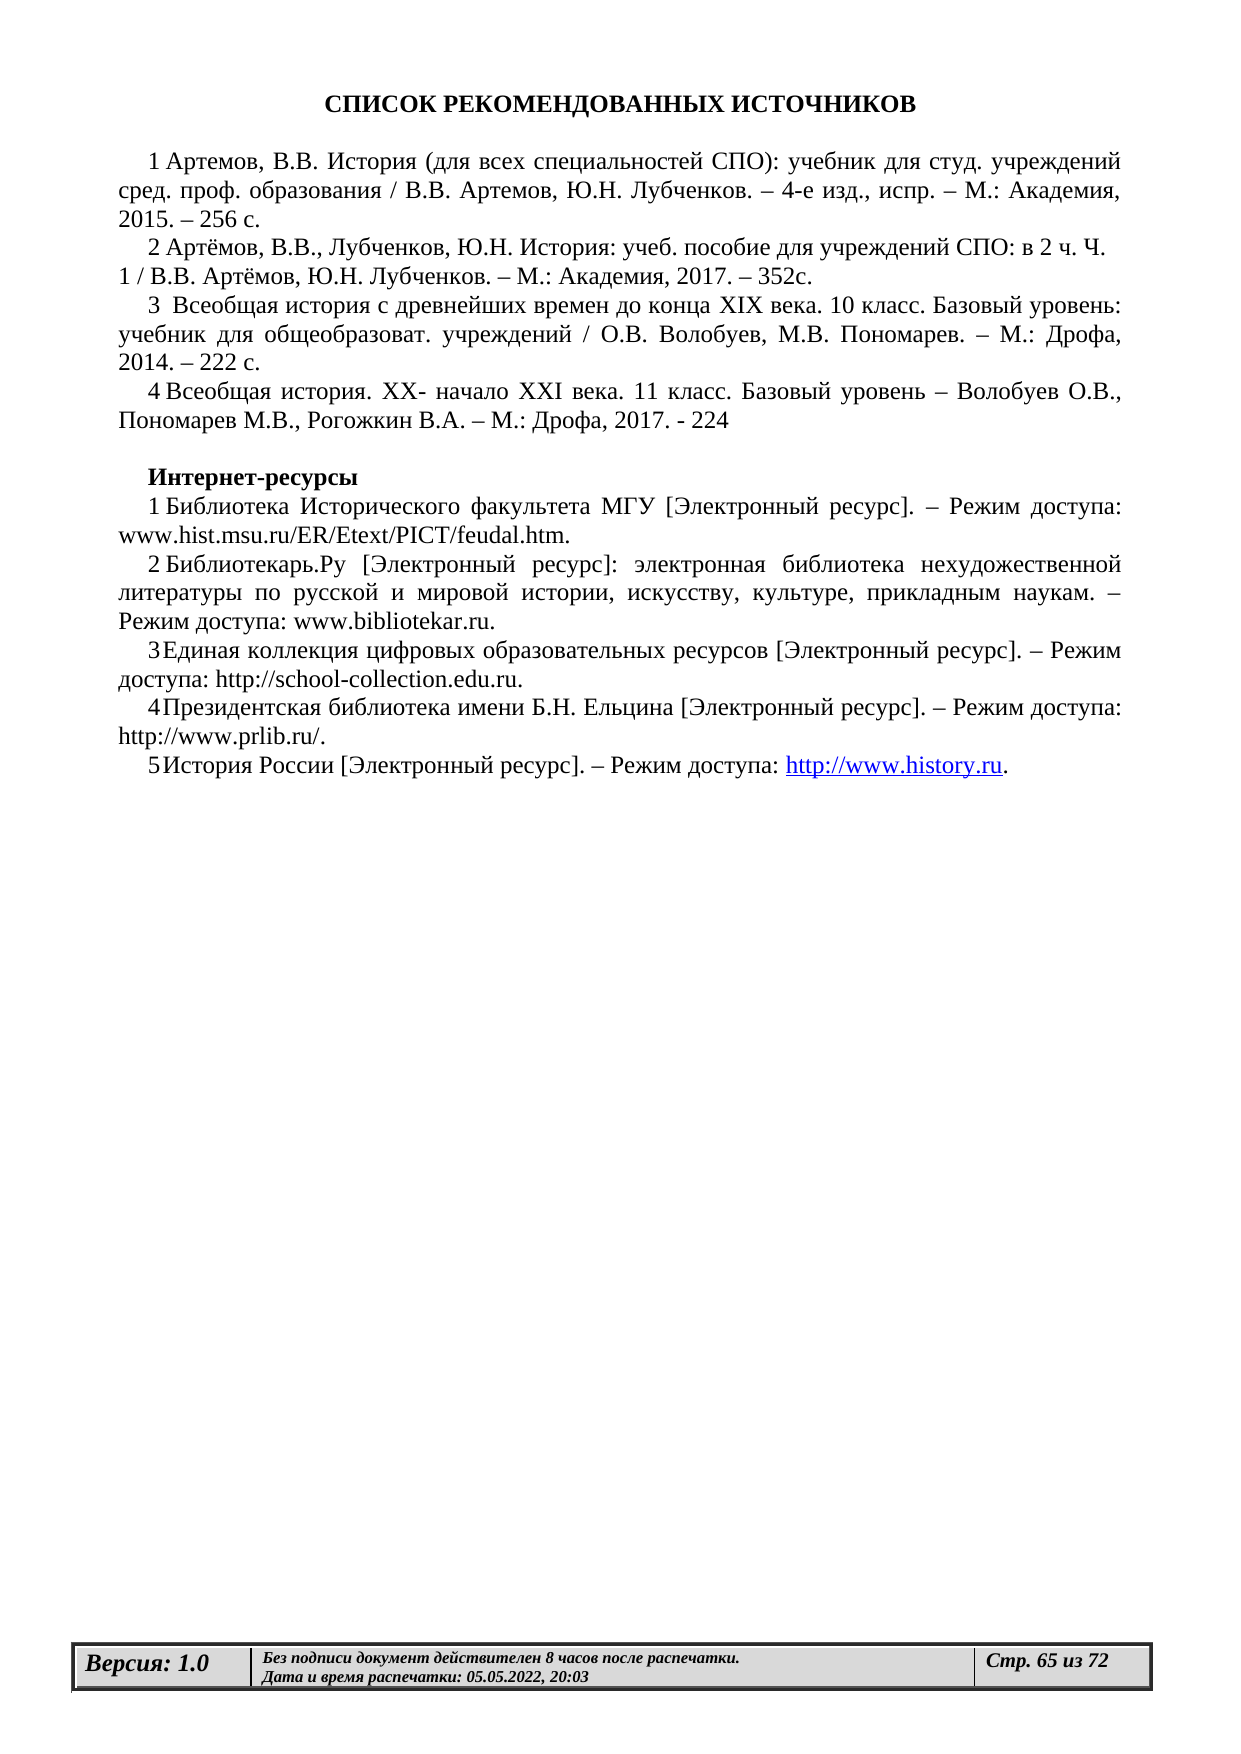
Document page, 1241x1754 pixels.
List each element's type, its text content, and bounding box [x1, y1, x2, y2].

text СПИСОК РЕКОМЕНДОВАННЫХ ИСТОЧНИКОВ [118, 89, 1122, 117]
list Президентская библиотека имени Б.Н. Ельцина [Электронный ресурс]. – Режим доступа: http://www.prlib.ru/. [118, 692, 1122, 750]
list Артёмов, В.В., Лубченков, Ю.Н. История: учеб. пособие для учреждений СПО: в 2 ч. Ч. 1 / В.В. Артёмов, Ю.Н. Лубченков. – М.: Академия, 2017. – 352с. [118, 232, 1122, 290]
list История России [Электронный ресурс]. – Режим доступа: http://www.history.ru. [148, 750, 1122, 779]
list Артемов, В.В. История (для всех специальностей СПО): учебник для студ. учреждений сред. проф. образования / В.В. Артемов, Ю.Н. Лубченков. – 4-е изд., испр. – М.: Академия, 2015. – 256 с. [118, 146, 1122, 232]
list Всеобщая история с древнейших времен до конца XIX века. 10 класс. Базовый уровень: учебник для общеобразоват. учреждений / О.В. Волобуев, М.В. Пономарев. – М.: Дрофа, 2014. – 222 с. [118, 290, 1122, 376]
list Единая коллекция цифровых образовательных ресурсов [Электронный ресурс]. – Режим доступа: http://school-collection.edu.ru. [118, 635, 1122, 692]
list Библиотека Исторического факультета МГУ [Электронный ресурс]. – Режим доступа: www.hist.msu.ru/ER/Etext/PICT/feudal.htm. [118, 491, 1122, 549]
list Библиотекарь.Ру [Электронный ресурс]: электронная библиотека нехудожественной литературы по русской и мировой истории, искусству, культуре, прикладным наукам. – Режим доступа: www.bibliotekar.ru. [118, 549, 1122, 635]
list Всеобщая история. XX- начало XXI века. 11 класс. Базовый уровень – Волобуев О.В., Пономарев М.В., Рогожкин В.А. – М.: Дрофа, 2017. - 224 [118, 376, 1122, 434]
text Интернет-ресурсы [118, 462, 1122, 491]
